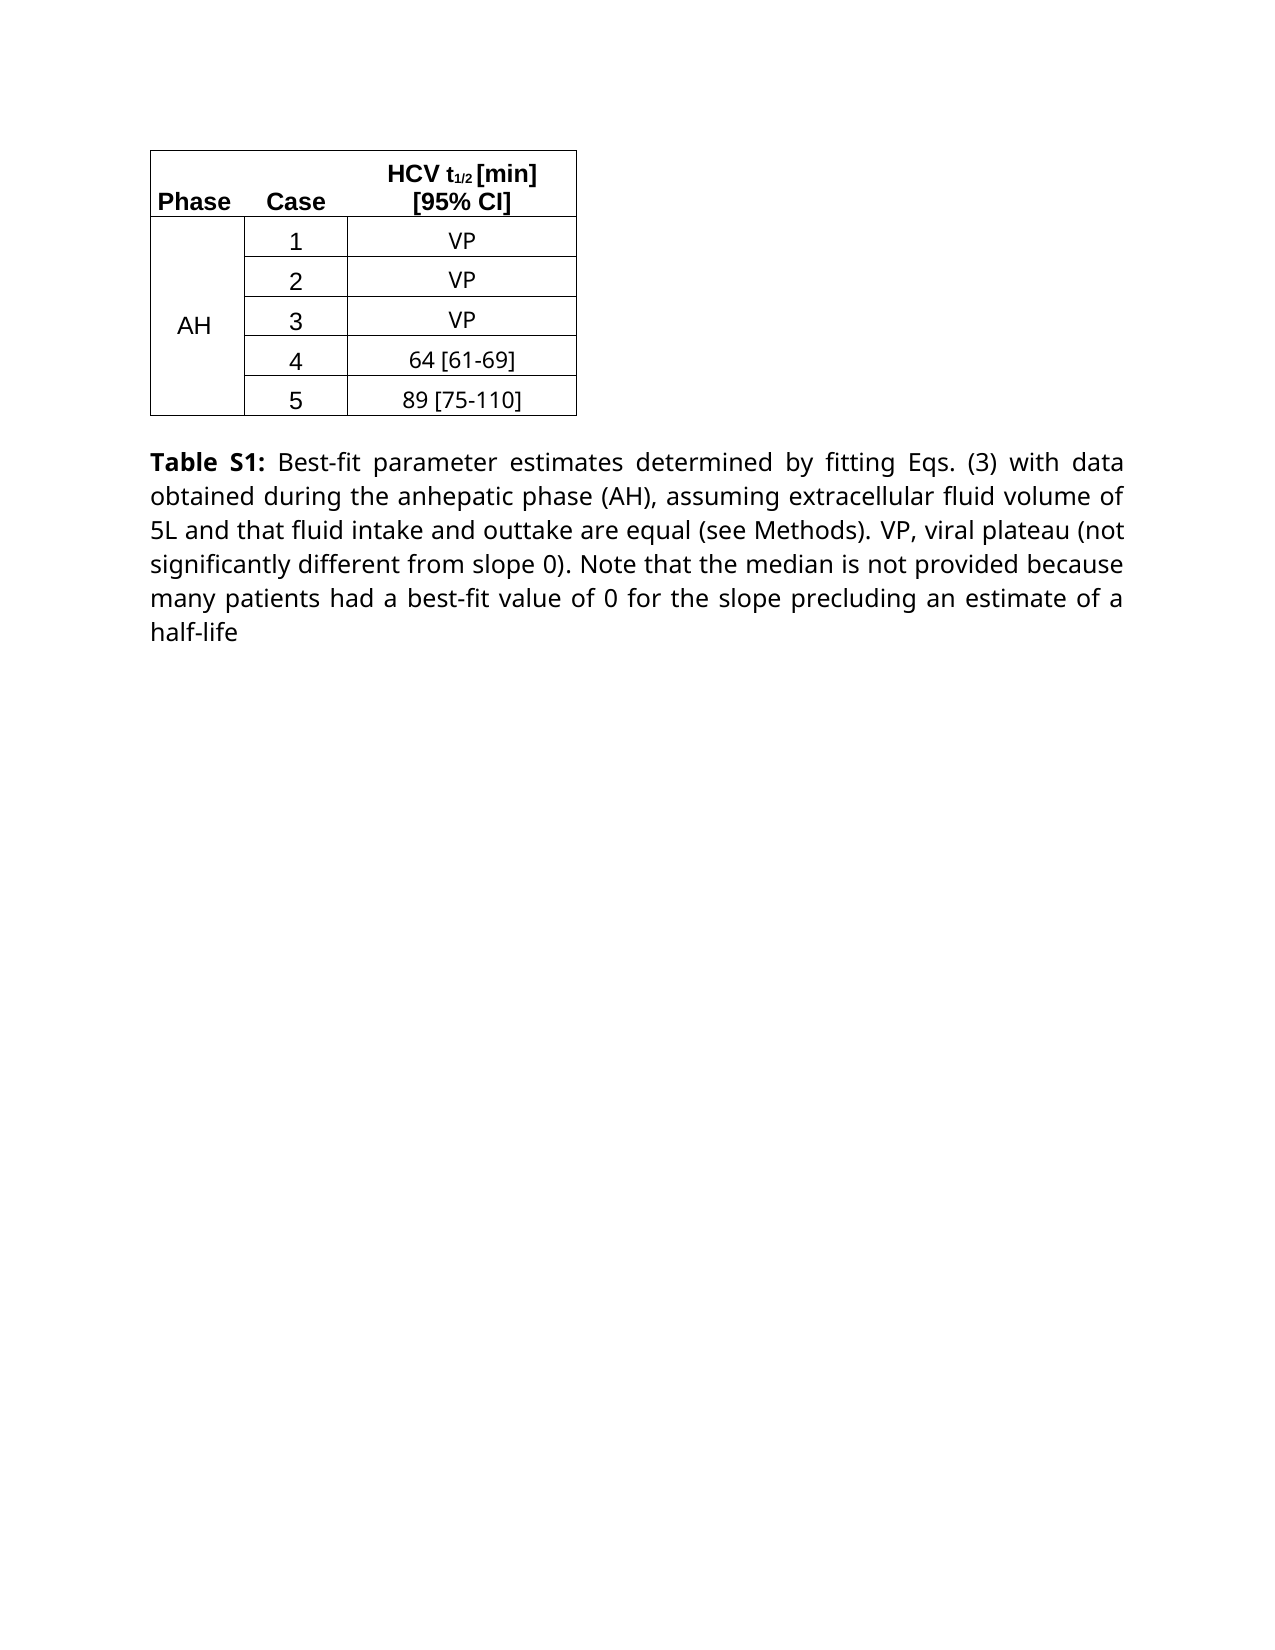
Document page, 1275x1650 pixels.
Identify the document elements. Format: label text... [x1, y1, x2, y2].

table_cell 4 [245, 336, 347, 375]
table_cell VP [348, 217, 576, 256]
table_header Case [244, 151, 347, 216]
table_header HCV t1/2 [min] [95% CI] [348, 151, 576, 216]
table_cell 64 [61-69] [348, 336, 576, 375]
table_cell 3 [245, 297, 347, 335]
text Table S1: Best-fit parameter estimates determined by fitting Eqs. (3) with data obtained during the anhepatic phase (AH), assuming extracellular fluid volume of 5L and that fluid intake and outtake are equal (see Methods). VP, viral plateau (not significantly different from slope 0). Note that the median is not provided because many patients had a best-fit value of 0 for the slope precluding an estimate of a half-life [150, 445, 1125, 649]
table_header Phase [151, 151, 244, 216]
table_cell AH [151, 217, 244, 415]
table_cell 1 [245, 217, 347, 256]
table_cell 5 [245, 376, 347, 415]
table_cell VP [348, 297, 576, 335]
table_cell VP [348, 257, 576, 296]
table_cell 89 [75-110] [348, 376, 576, 415]
table_cell 2 [245, 257, 347, 296]
